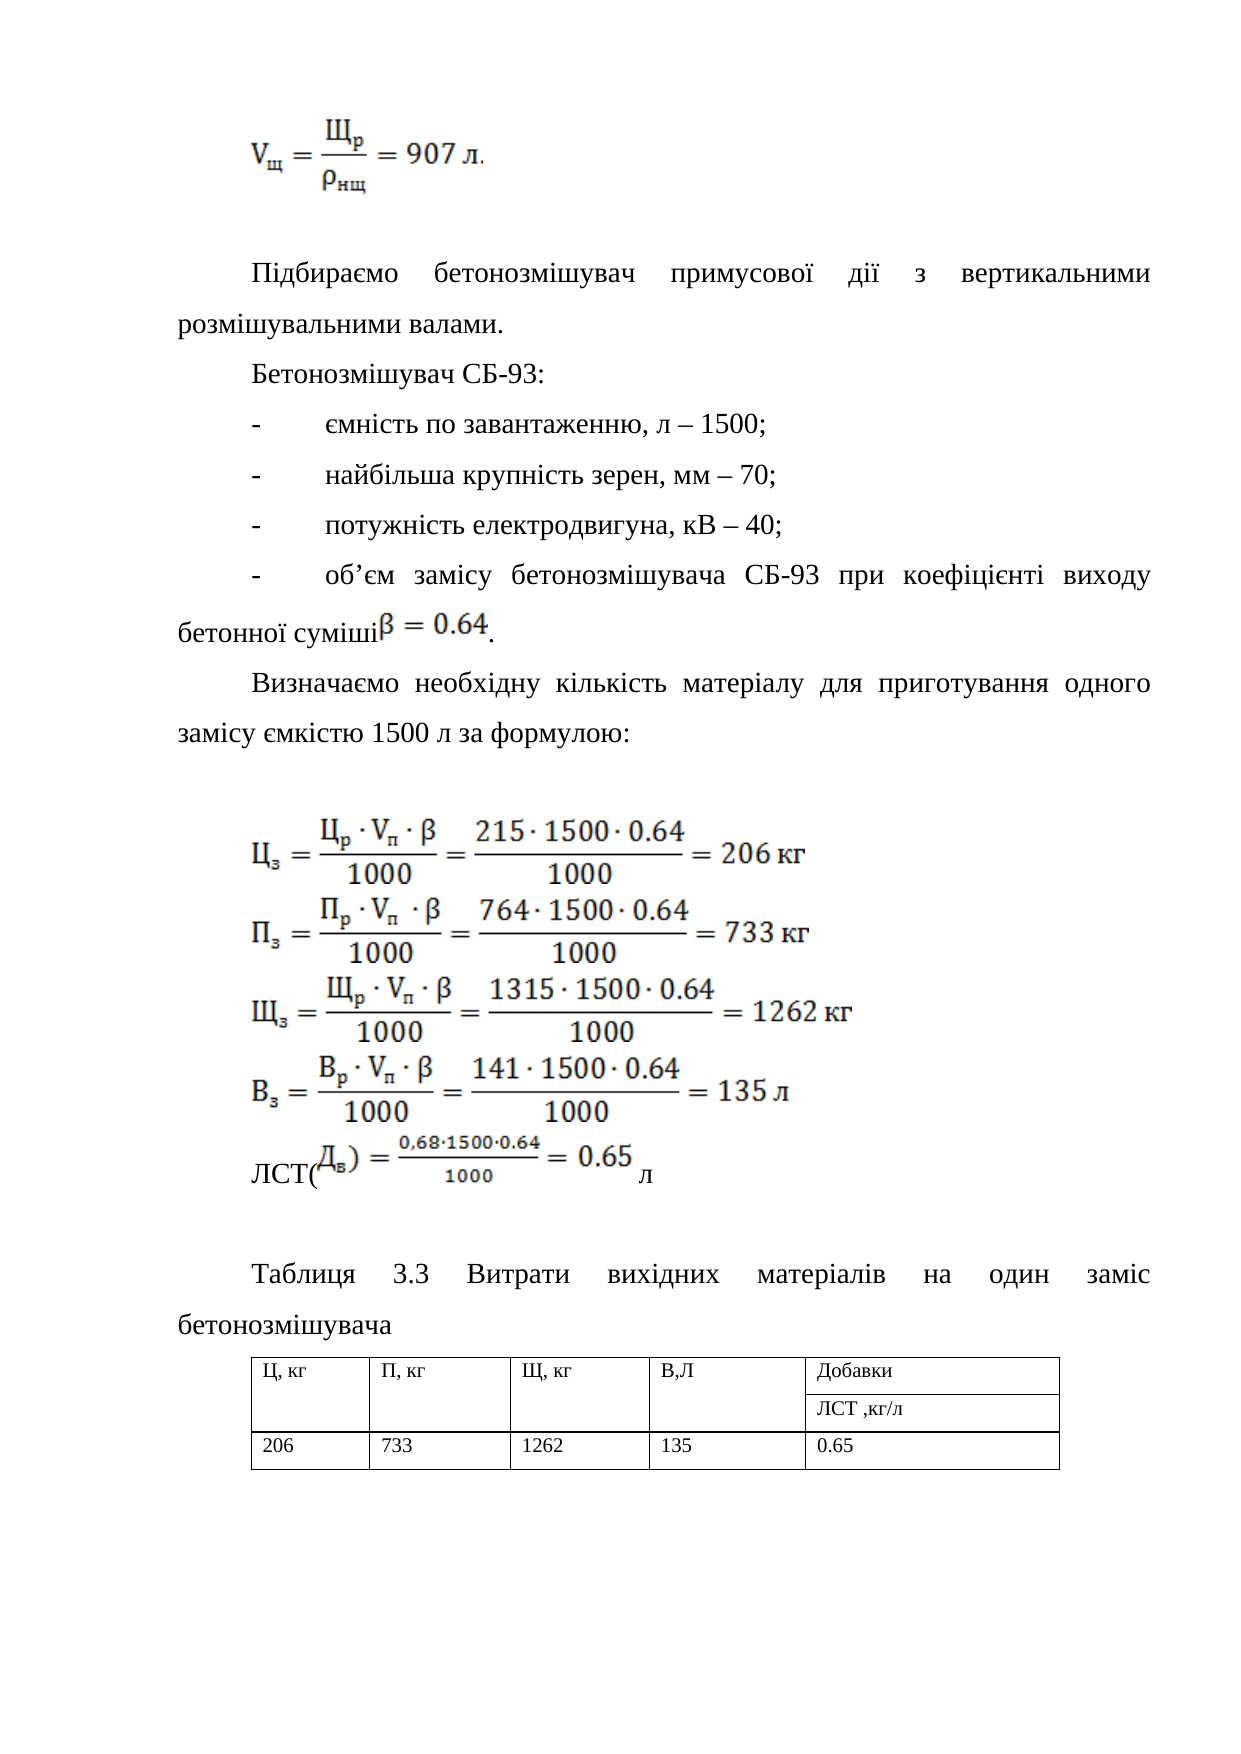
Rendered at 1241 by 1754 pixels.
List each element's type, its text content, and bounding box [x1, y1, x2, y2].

table_cell 733 [370, 1433, 510, 1468]
list найбільша крупність зерен, мм – 70; [177, 457, 1152, 490]
picture [251, 1053, 789, 1122]
picture [251, 974, 852, 1042]
picture [251, 895, 809, 963]
table_cell ЛСТ ,кг/л [806, 1395, 1059, 1431]
picture [251, 816, 805, 884]
text ЛСТ(л [177, 1133, 317, 1189]
text Таблиця 3.3 Витрати вихідних матеріалів на один заміс бетонозмішувача [177, 1257, 1152, 1341]
table_cell 206 [252, 1433, 369, 1468]
table_header Щ, кг [511, 1358, 649, 1431]
text Визначаємо необхідну кількість матеріалу для приготування одного замісу ємкістю 1500 л за формулою: [177, 665, 1152, 749]
table_cell 135 [650, 1433, 805, 1468]
picture [317, 1133, 639, 1184]
table_header Ц, кг [252, 1358, 369, 1431]
table_cell 1262 [511, 1433, 649, 1468]
text Підбираємо бетонозмішувач примусової дії з вертикальними розмішувальними валами. [177, 256, 1152, 339]
picture [251, 118, 483, 194]
table_header В,Л [650, 1358, 805, 1431]
text Бетонозмішувач СБ-93: [177, 356, 1152, 390]
table_header П, кг [370, 1358, 510, 1431]
list об’єм замісу бетонозмішувача СБ-93 при коефіцієнті виходу бетонної суміші. [177, 557, 1152, 648]
list ємність по завантаженню, л – 1500; [177, 406, 1152, 440]
picture [378, 607, 488, 642]
table_header Добавки [806, 1358, 1059, 1394]
list потужність електродвигуна, кВ – 40; [177, 507, 1152, 541]
table_cell 0.65 [806, 1433, 1059, 1468]
